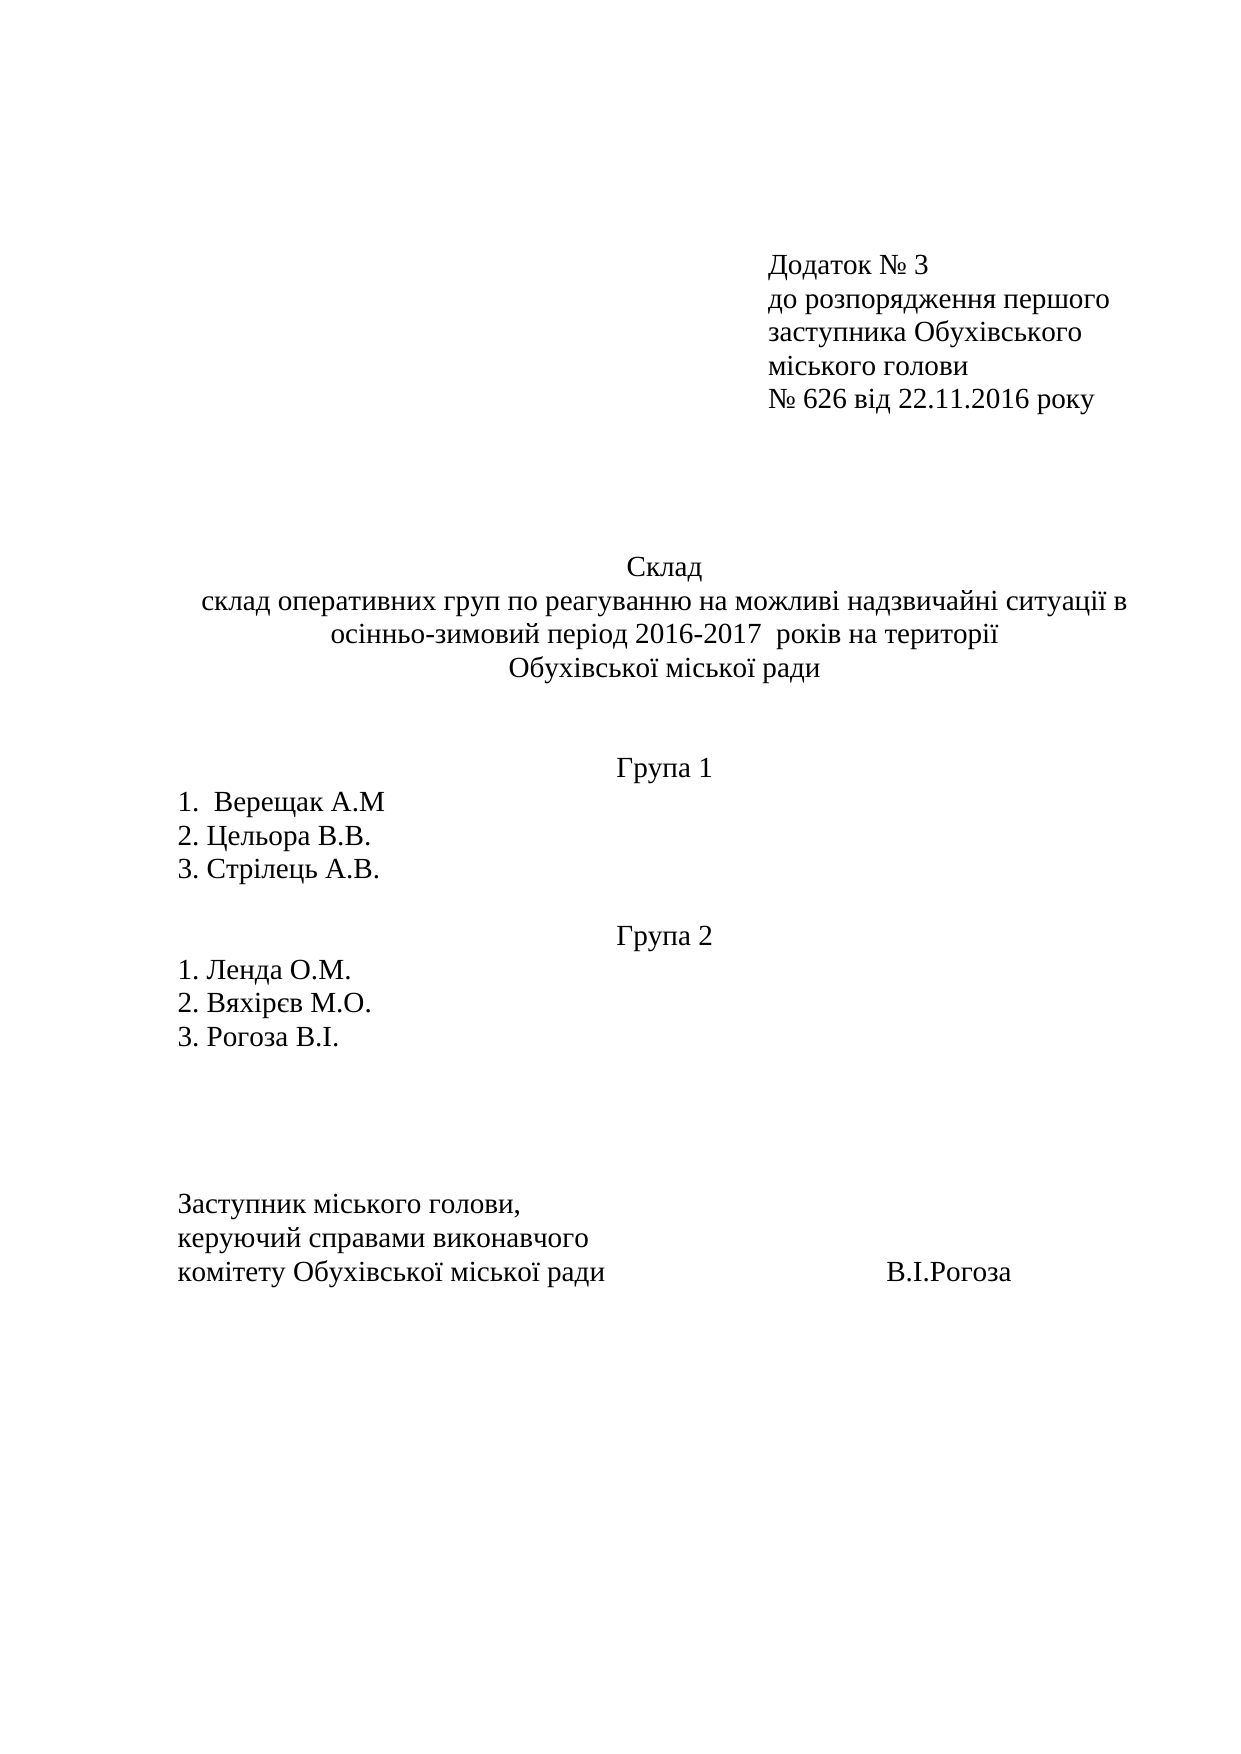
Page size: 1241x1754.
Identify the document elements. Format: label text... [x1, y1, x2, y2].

text комітету Обухівської міської ради В.І.Рогоза [177, 1254, 1152, 1287]
text 2. Цельора В.В. [177, 818, 1152, 851]
text 2. Вяхірєв М.О. [177, 985, 1152, 1019]
text до розпорядження першого [177, 281, 1152, 314]
text міського голови [177, 348, 1152, 382]
text Заступник міського голови, [177, 1187, 1152, 1220]
text Склад [177, 549, 1152, 583]
text заступника Обухівського [177, 314, 1152, 348]
text № 626 від 22.11.2016 року [177, 382, 1152, 415]
text Додаток № 3 [177, 247, 1152, 281]
text склад оперативних груп по реагуванню на можливі надзвичайні ситуації в осінньо-зимовий період 2016-2017 років на території [177, 583, 1152, 650]
text Група 1 [177, 751, 1152, 784]
text 3. Стрілець А.В. [177, 851, 1152, 885]
text керуючий справами виконавчого [177, 1220, 1152, 1254]
text Група 2 [177, 918, 1152, 952]
text 3. Рогоза В.І. [177, 1019, 1152, 1052]
text 1. Верещак А.М [177, 784, 1152, 818]
text Обухівської міської ради [177, 650, 1152, 683]
text 1. Ленда О.М. [177, 952, 1152, 985]
